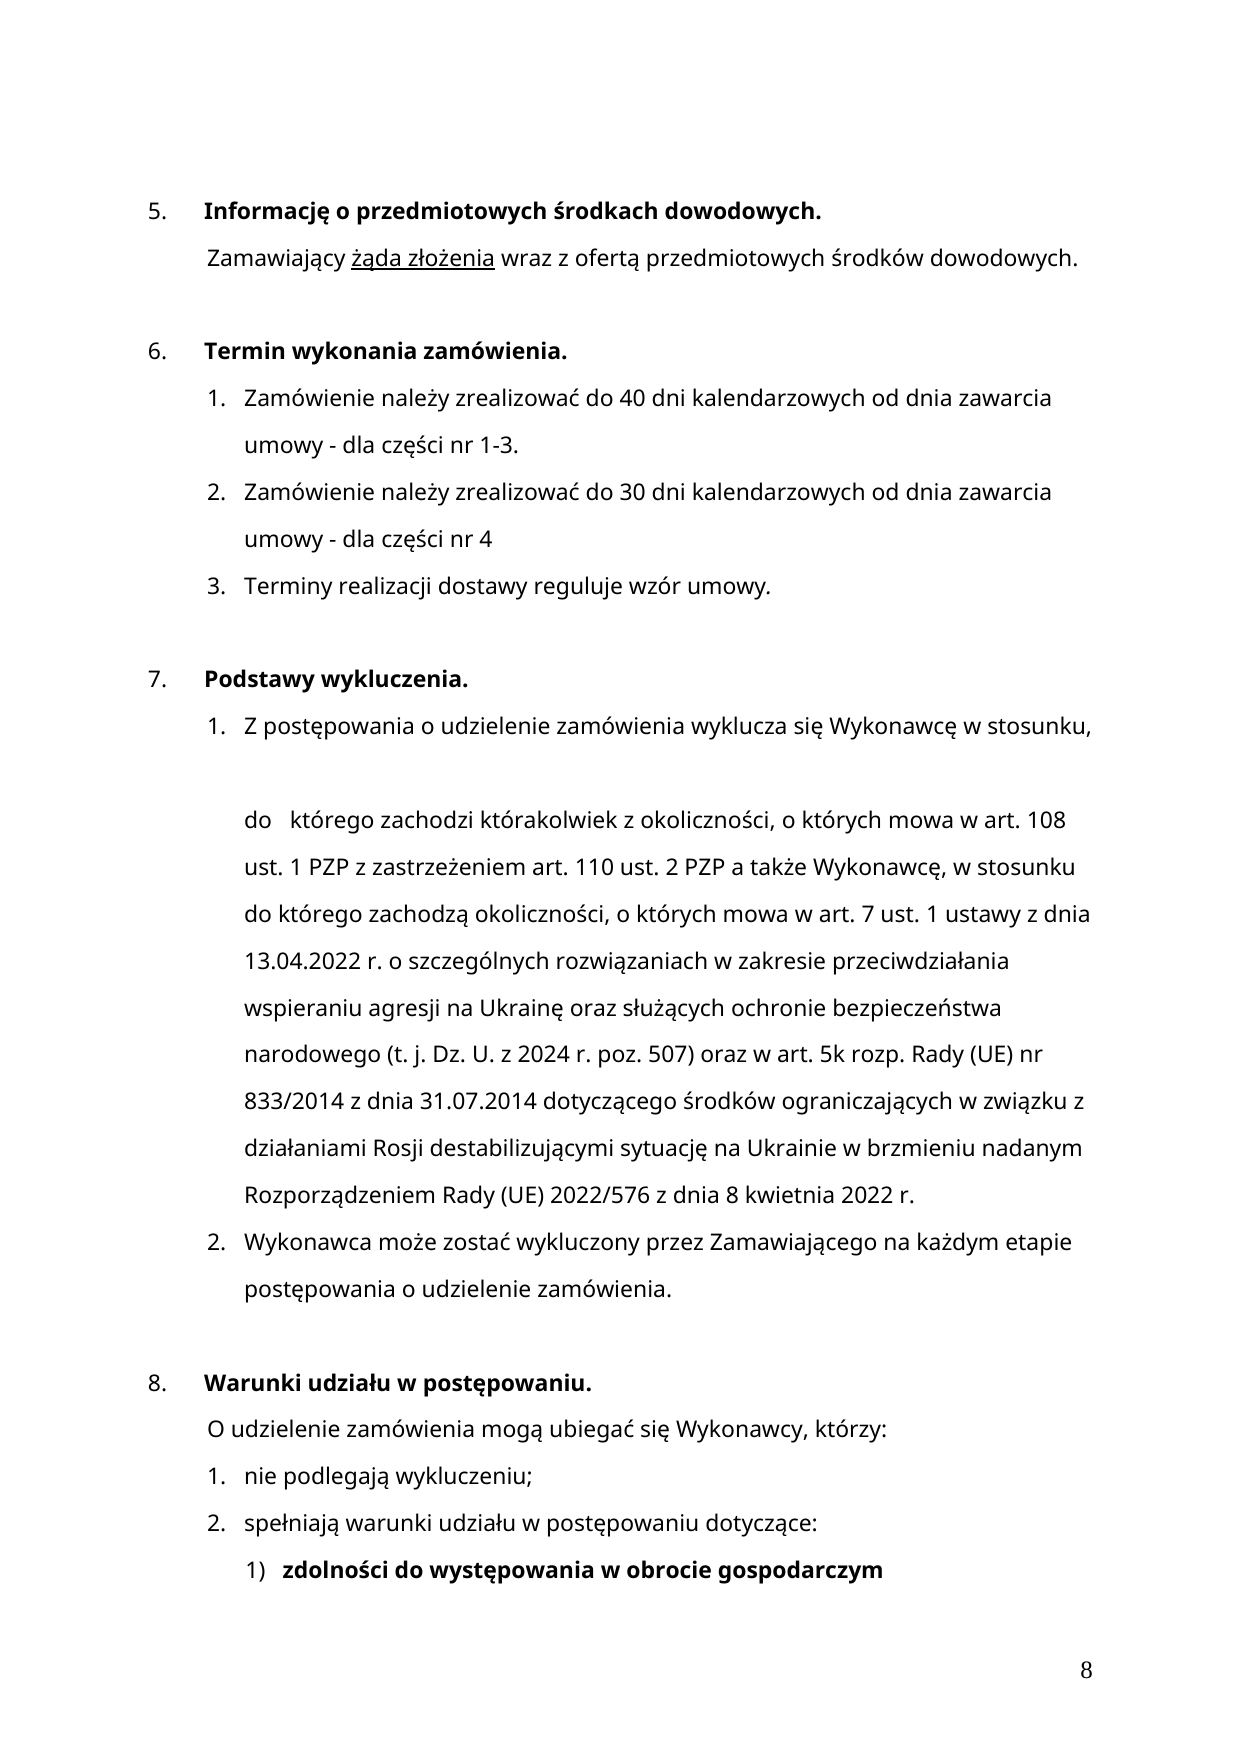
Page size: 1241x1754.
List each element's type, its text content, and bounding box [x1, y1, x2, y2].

list Zamówienie należy zrealizować do 30 dni kalendarzowych od dnia zawarcia umowy - dla części nr 4 [207, 476, 1092, 554]
subtitle Warunki udziału w postępowaniu. [148, 1366, 1092, 1398]
text O udzielenie zamówienia mogą ubiegać się Wykonawcy, którzy: [207, 1413, 1092, 1444]
subtitle Podstawy wykluczenia. [148, 663, 1092, 694]
list spełniają warunki udziału w postępowaniu dotyczące: [207, 1507, 1092, 1538]
text Zamawiający żąda złożenia wraz z ofertą przedmiotowych środków dowodowych. [207, 241, 1092, 273]
list Z postępowania o udzielenie zamówienia wyklucza się Wykonawcę w stosunku, do którego zachodzi którakolwiek z okoliczności, o których mowa w art. 108 ust. 1 PZP z zastrzeżeniem art. 110 ust. 2 PZP a także Wykonawcę, w stosunku do którego zachodzą okoliczności, o których mowa w art. 7 ust. 1 ustawy z dnia 13.04.2022 r. o szczególnych rozwiązaniach w zakresie przeciwdziałania wspieraniu agresji na Ukrainę oraz służących ochronie bezpieczeństwa narodowego (t. j. Dz. U. z 2024 r. poz. 507) oraz w art. 5k rozp. Rady (UE) nr 833/2014 z dnia 31.07.2014 dotyczącego środków ograniczających w związku z działaniami Rosji destabilizującymi sytuację na Ukrainie w brzmieniu nadanym Rozporządzeniem Rady (UE) 2022/576 z dnia 8 kwietnia 2022 r. [207, 710, 1092, 1210]
subtitle Informację o przedmiotowych środkach dowodowych. [148, 194, 1092, 226]
subtitle Termin wykonania zamówienia. [148, 335, 1092, 366]
list zdolności do występowania w obrocie gospodarczym [245, 1554, 1092, 1585]
list Terminy realizacji dostawy reguluje wzór umowy. [207, 569, 1092, 601]
list nie podlegają wykluczeniu; [207, 1460, 1092, 1491]
list Wykonawca może zostać wykluczony przez Zamawiającego na każdym etapie postępowania o udzielenie zamówienia. [207, 1226, 1092, 1304]
list Zamówienie należy zrealizować do 40 dni kalendarzowych od dnia zawarcia umowy - dla części nr 1-3. [207, 382, 1092, 460]
